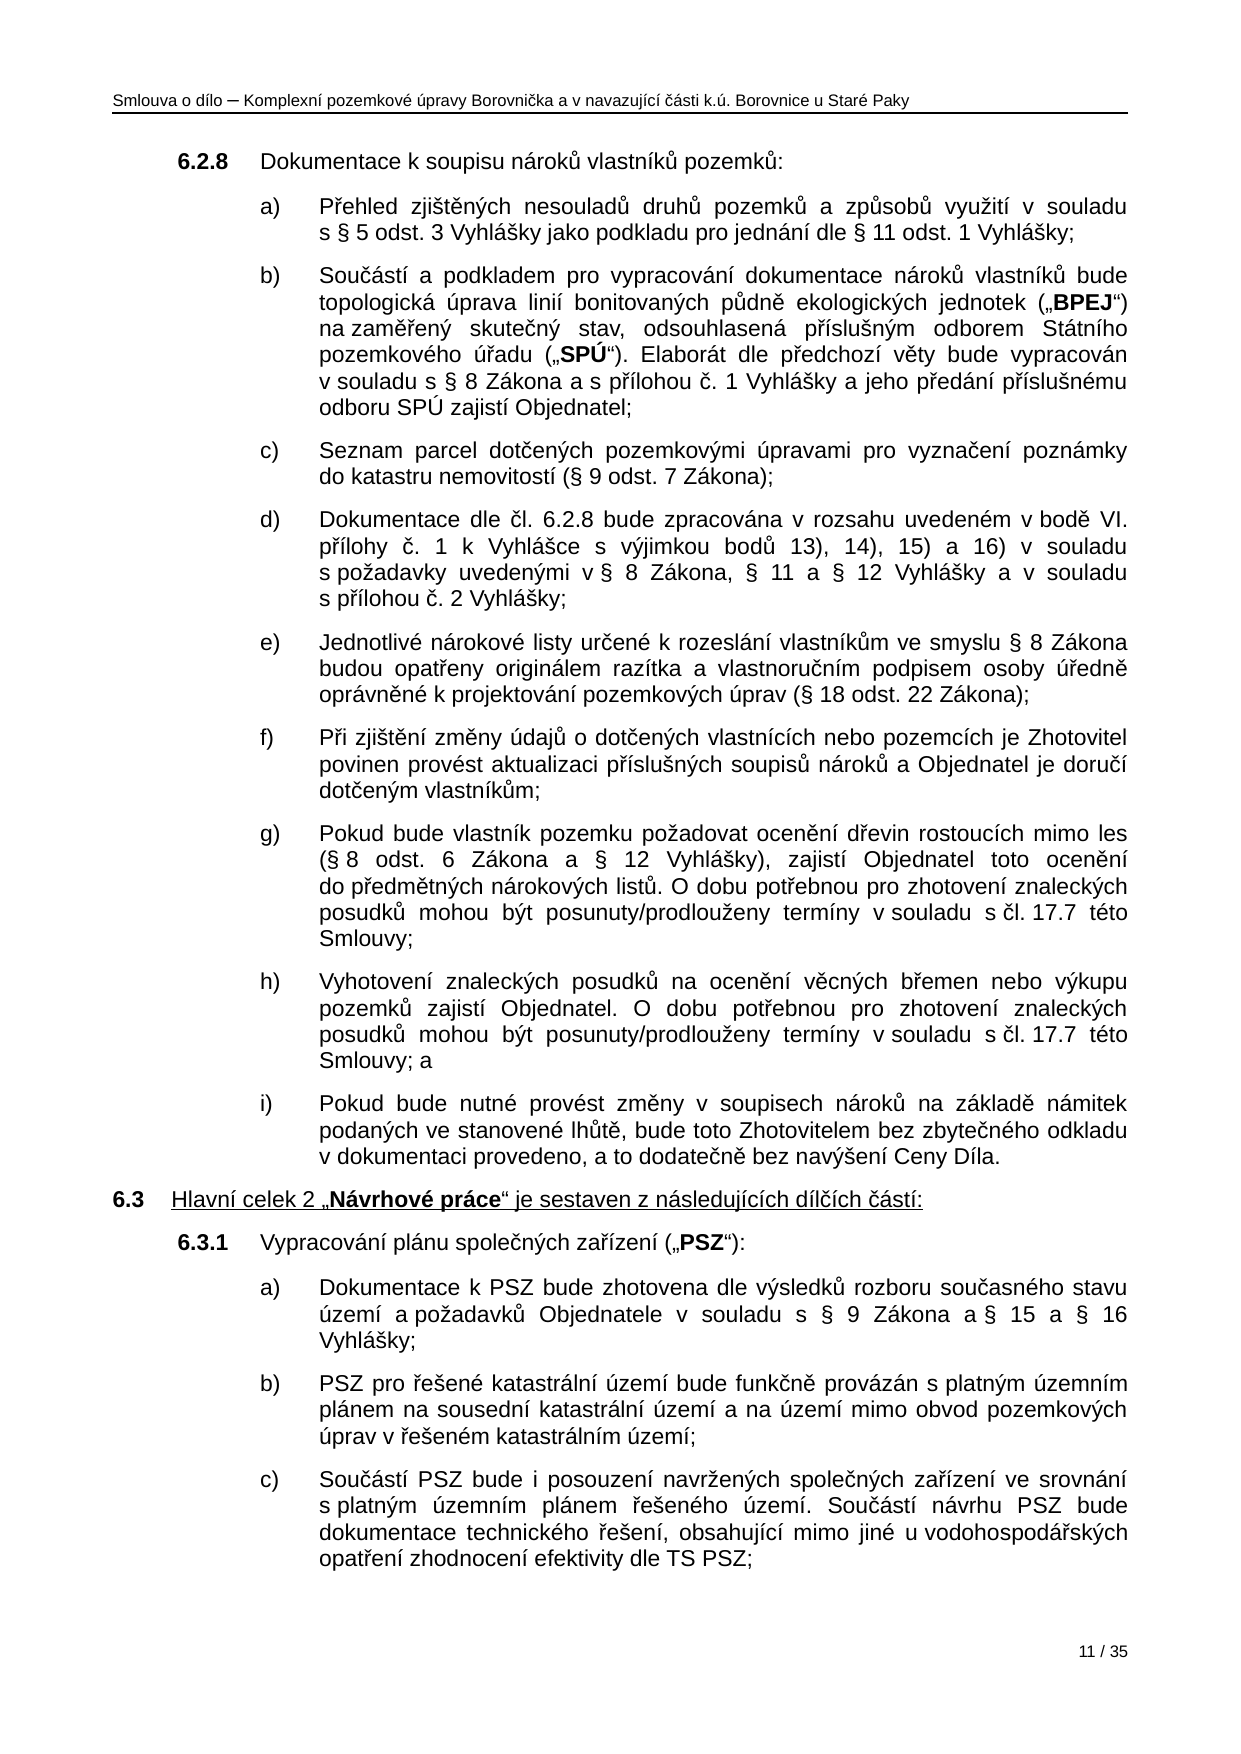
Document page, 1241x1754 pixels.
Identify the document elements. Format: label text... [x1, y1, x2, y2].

list Součástí PSZ bude i posouzení navržených společných zařízení ve srovnání s platným územním plánem řešeného území. Součástí návrhu PSZ bude dokumentace technického řešení, obsahující mimo jiné u vodohospodářských opatření zhodnocení efektivity dle TS PSZ; [260, 1466, 1128, 1571]
list Dokumentace k PSZ bude zhotovena dle výsledků rozboru současného stavu území a požadavků Objednatele v souladu s § 9 Zákona a § 15 a § 16 Vyhlášky; [260, 1274, 1128, 1353]
list Součástí a podkladem pro vypracování dokumentace nároků vlastníků bude topologická úprava linií bonitovaných půdně ekologických jednotek („BPEJ“) na zaměřený skutečný stav, odsouhlasená příslušným odborem Státního pozemkového úřadu („SPÚ“). Elaborát dle předchozí věty bude vypracován v souladu s § 8 Zákona a s přílohou č. 1 Vyhlášky a jeho předání příslušnému odboru SPÚ zajistí Objednatel; [260, 262, 1128, 420]
list Vyhotovení znaleckých posudků na ocenění věcných břemen nebo výkupu pozemků zajistí Objednatel. O dobu potřebnou pro zhotovení znaleckých posudků mohou být posunuty/prodlouženy termíny v souladu s čl. 17.7 této Smlouvy; a [260, 968, 1128, 1074]
list Dokumentace dle čl. 6.2.8 bude zpracována v rozsahu uvedeném v bodě VI. přílohy č. 1 k Vyhlášce s výjimkou bodů 13), 14), 15) a 16) v souladu s požadavky uvedenými v § 8 Zákona, § 11 a § 12 Vyhlášky a v souladu s přílohou č. 2 Vyhlášky; [260, 506, 1128, 612]
list Při zjištění změny údajů o dotčených vlastnících nebo pozemcích je Zhotovitel povinen provést aktualizaci příslušných soupisů nároků a Objednatel je doručí dotčeným vlastníkům; [260, 724, 1128, 803]
list Přehled zjištěných nesouladů druhů pozemků a způsobů využití v souladu s § 5 odst. 3 Vyhlášky jako podkladu pro jednání dle § 11 odst. 1 Vyhlášky; [260, 193, 1128, 246]
text Dokumentace k soupisu nároků vlastníků pozemků: [177, 148, 1128, 174]
list Seznam parcel dotčených pozemkovými úpravami pro vyznačení poznámky do katastru nemovitostí (§ 9 odst. 7 Zákona); [260, 437, 1128, 490]
list Jednotlivé nárokové listy určené k rozeslání vlastníkům ve smyslu § 8 Zákona budou opatřeny originálem razítka a vlastnoručním podpisem osoby úředně oprávněné k projektování pozemkových úprav (§ 18 odst. 22 Zákona); [260, 628, 1128, 707]
list PSZ pro řešené katastrální území bude funkčně provázán s platným územním plánem na sousední katastrální území a na území mimo obvod pozemkových úprav v řešeném katastrálním území; [260, 1370, 1128, 1449]
list Pokud bude vlastník pozemku požadovat ocenění dřevin rostoucích mimo les (§ 8 odst. 6 Zákona a § 12 Vyhlášky), zajistí Objednatel toto ocenění do předmětných nárokových listů. O dobu potřebnou pro zhotovení znaleckých posudků mohou být posunuty/prodlouženy termíny v souladu s čl. 17.7 této Smlouvy; [260, 820, 1128, 952]
list Pokud bude nutné provést změny v soupisech nároků na základě námitek podaných ve stanovené lhůtě, bude toto Zhotovitelem bez zbytečného odkladu v dokumentaci provedeno, a to dodatečně bez navýšení Ceny Díla. [260, 1090, 1128, 1169]
text Vypracování plánu společných zařízení („PSZ“): [177, 1229, 1128, 1256]
text Hlavní celek 2 „Návrhové práce“ je sestaven z následujících dílčích částí: [112, 1186, 1128, 1212]
